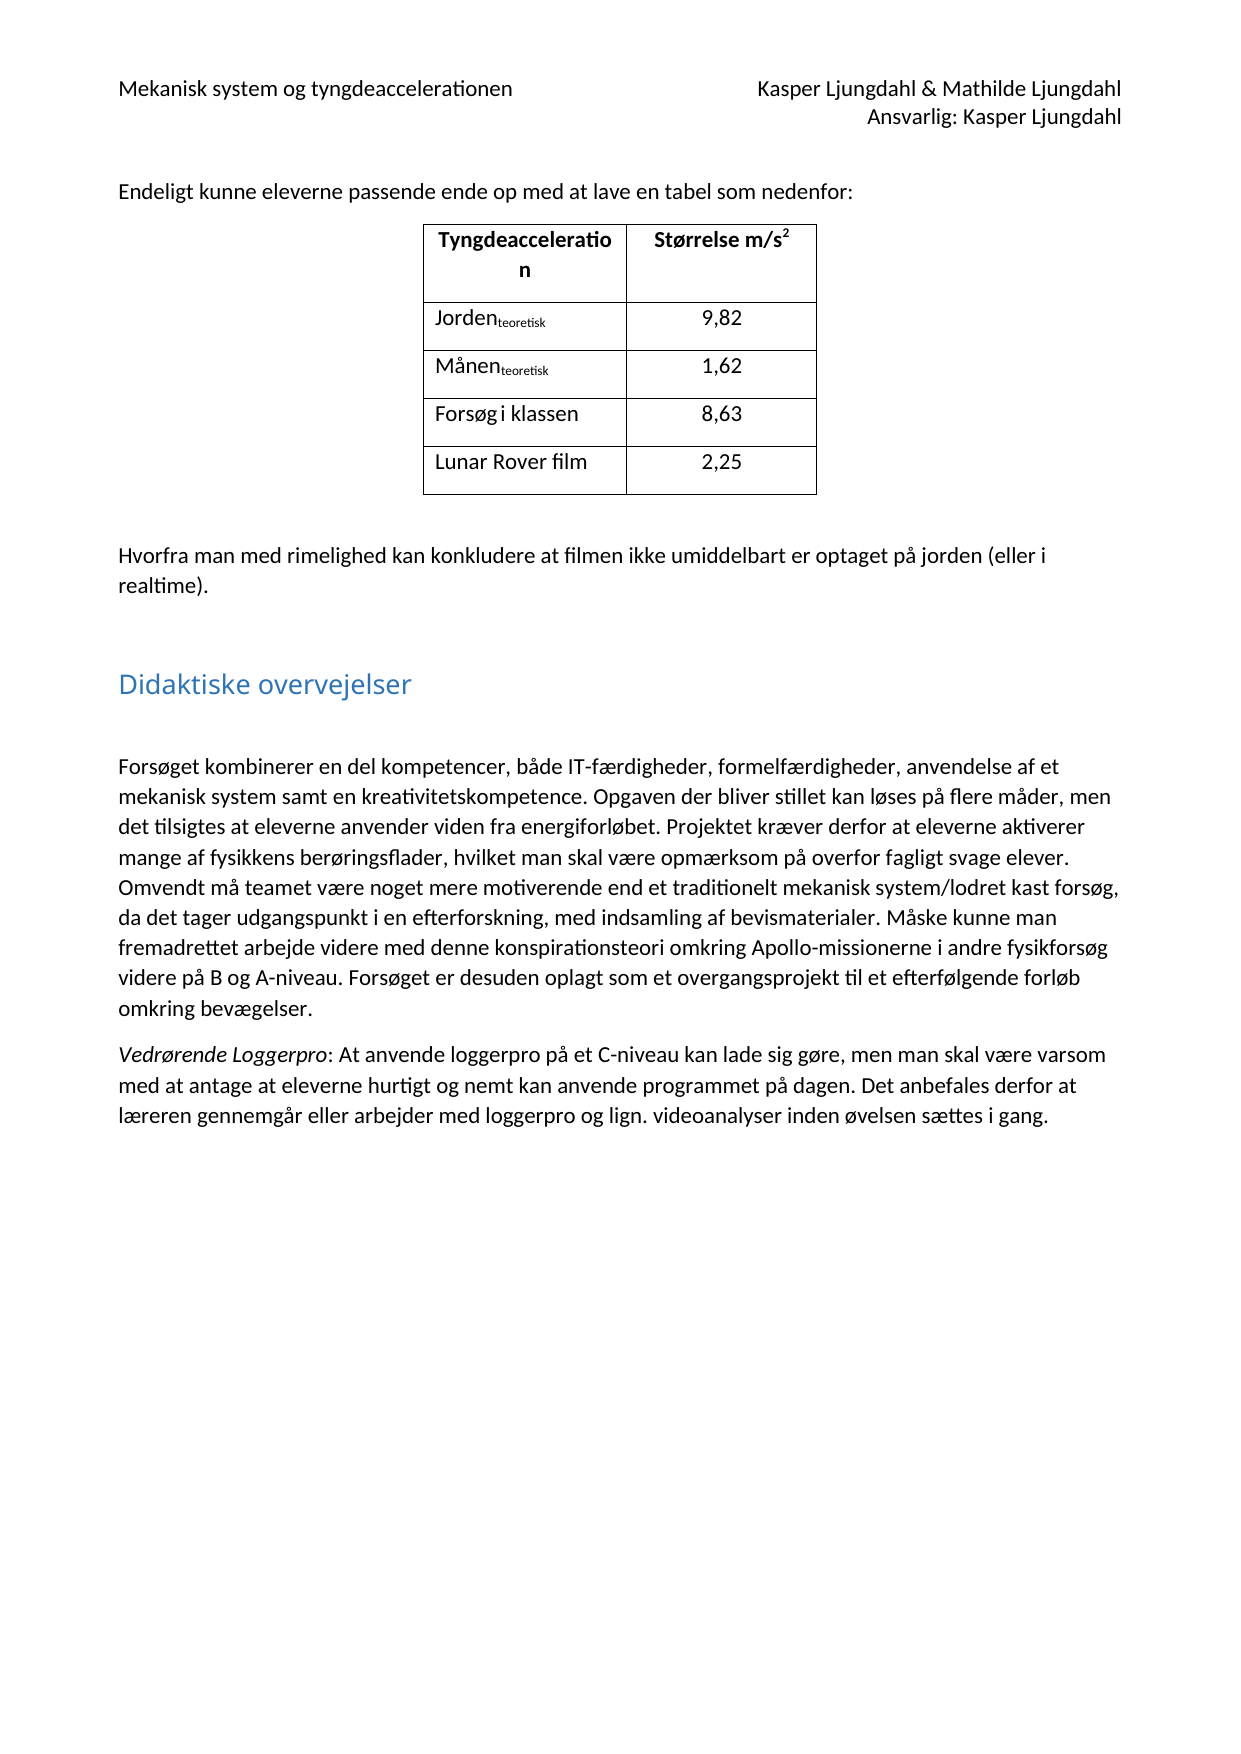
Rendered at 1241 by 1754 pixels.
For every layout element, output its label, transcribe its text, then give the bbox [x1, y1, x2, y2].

table_cell Jordenteoretisk [424, 303, 626, 350]
text Endeligt kunne eleverne passende ende op med at lave en tabel som nedenfor: [118, 177, 1122, 205]
table_cell 9,82 [627, 303, 816, 350]
table_cell Månenteoretisk [424, 351, 626, 398]
table_header Tyngdeacceleration [424, 225, 626, 302]
table_cell 8,63 [627, 399, 816, 446]
table_header Størrelse m/s2 [627, 225, 816, 302]
table_cell 2,25 [627, 447, 816, 493]
text Forsøget kombinerer en del kompetencer, både IT-færdigheder, formelfærdigheder, anvendelse af et mekanisk system samt en kreativitetskompetence. Opgaven der bliver stillet kan løses på flere måder, men det tilsigtes at eleverne anvender viden fra energiforløbet. Projektet kræver derfor at eleverne aktiverer mange af fysikkens berøringsflader, hvilket man skal være opmærksom på overfor fagligt svage elever. Omvendt må teamet være noget mere motiverende end et traditionelt mekanisk system/lodret kast forsøg, da det tager udgangspunkt i en efterforskning, med indsamling af bevismaterialer. Måske kunne man fremadrettet arbejde videre med denne konspirationsteori omkring Apollo-missionerne i andre fysikforsøg videre på B og A-niveau. Forsøget er desuden oplagt som et overgangsprojekt til et efterfølgende forløb omkring bevægelser. [118, 752, 1122, 1022]
text Vedrørende Loggerpro: At anvende loggerpro på et C-niveau kan lade sig gøre, men man skal være varsom med at antage at eleverne hurtigt og nemt kan anvende programmet på dagen. Det anbefales derfor at læreren gennemgår eller arbejder med loggerpro og lign. videoanalyser inden øvelsen sættes i gang. [118, 1041, 1122, 1129]
table_cell Lunar Rover film [424, 447, 626, 493]
table_cell 1,62 [627, 351, 816, 398]
subtitle Didaktiske overvejelser [118, 665, 1122, 702]
table_cell Forsøg i klassen [424, 399, 626, 446]
text Hvorfra man med rimelighed kan konkludere at filmen ikke umiddelbart er optaget på jorden (eller i realtime). [118, 541, 1122, 600]
